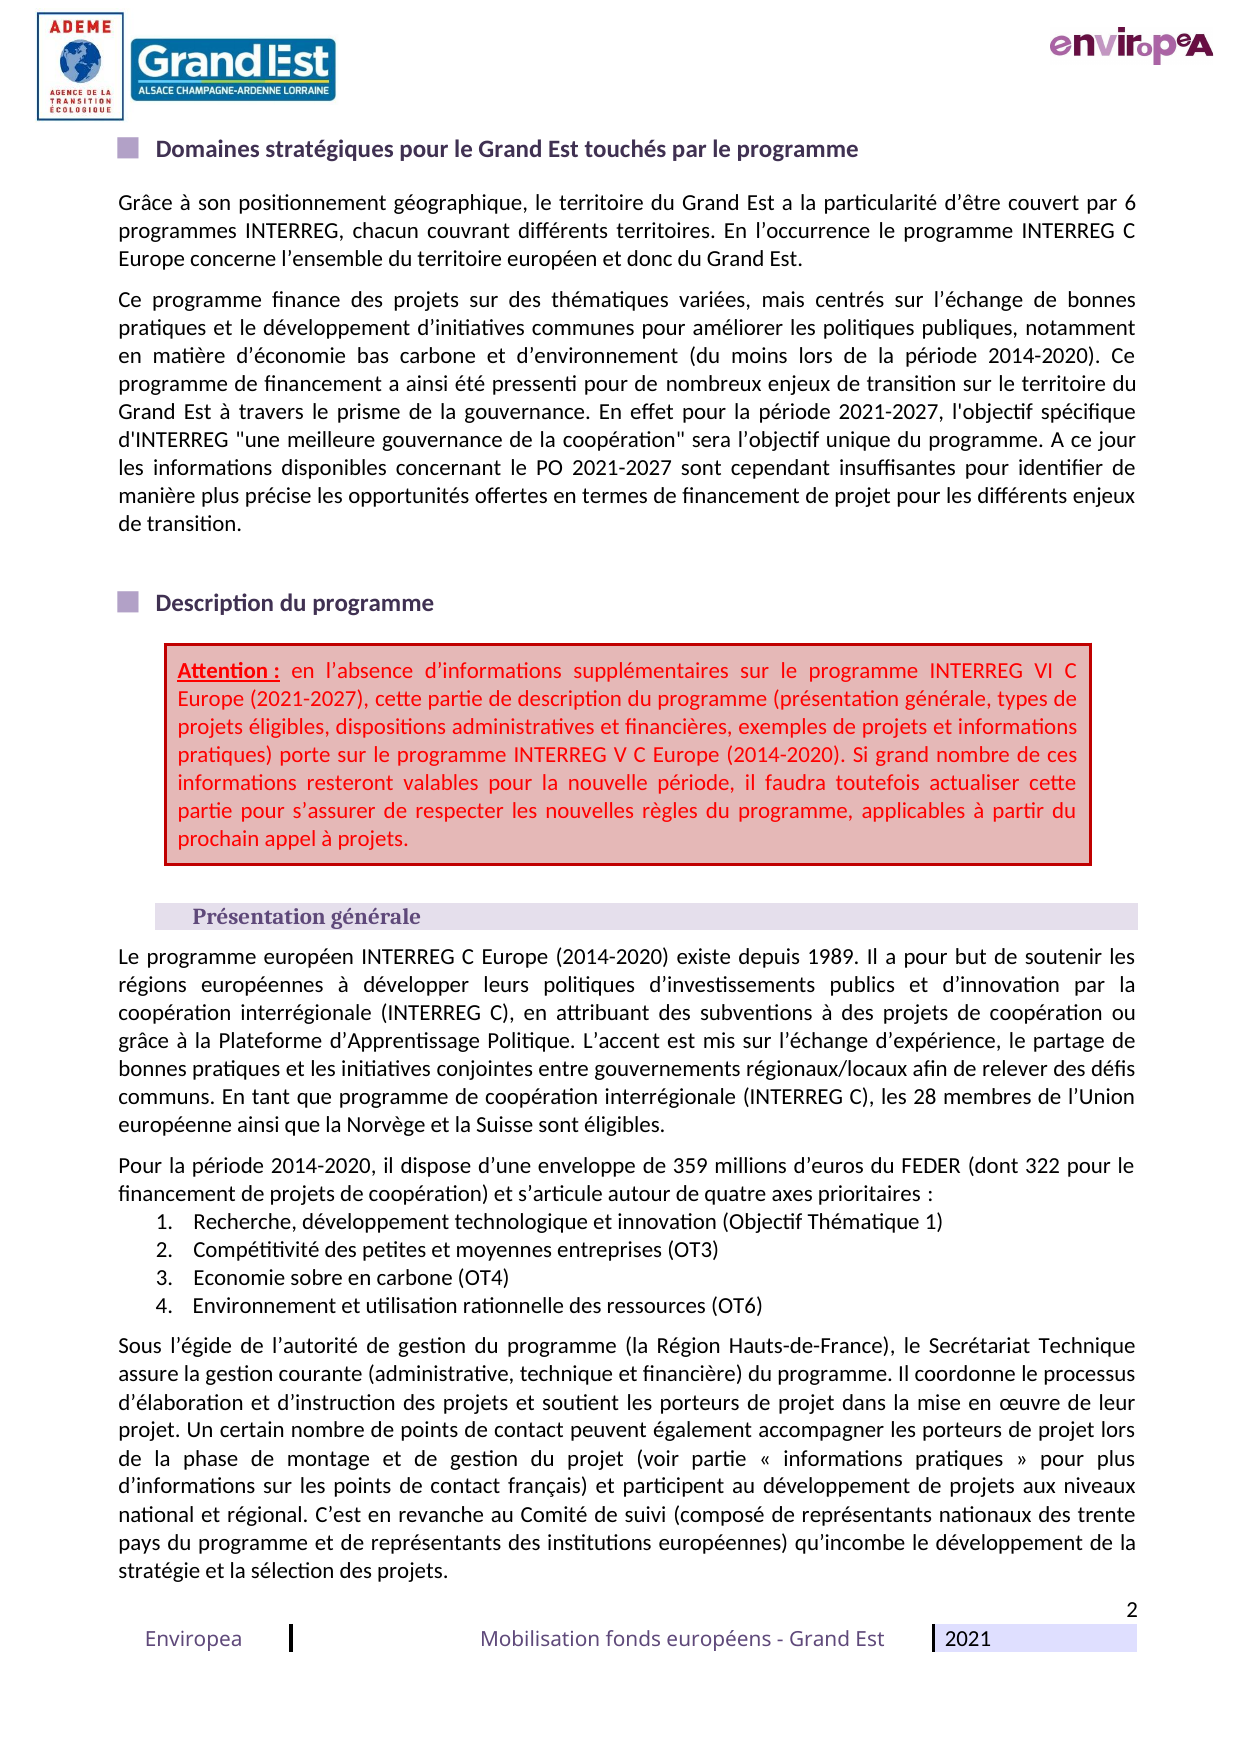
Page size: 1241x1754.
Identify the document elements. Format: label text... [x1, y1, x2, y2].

text Pour la période 2014-2020, il dispose d’une enveloppe de 359 millions d’euros du FEDER (dont 322 pour le financement de projets de coopération) et s’articule autour de quatre axes prioritaires : [118, 1151, 1138, 1207]
list Domaines stratégiques pour le Grand Est touchés par le programme [118, 133, 1138, 163]
text Sous l’égide de l’autorité de gestion du programme (la Région Hauts-de-France), le Secrétariat Technique assure la gestion courante (administrative, technique et financière) du programme. Il coordonne le processus d’élaboration et d’instruction des projets et soutient les porteurs de projet dans la mise en œuvre de leur projet. Un certain nombre de points de contact peuvent également accompagner les porteurs de projet lors de la phase de montage et de gestion du projet (voir partie « informations pratiques » pour plus d’informations sur les points de contact français) et participent au développement de projets aux niveaux national et régional. C’est en revanche au Comité de suivi (composé de représentants nationaux des trente pays du programme et de représentants des institutions européennes) qu’incombe le développement de la stratégie et la sélection des projets. [118, 1332, 1138, 1584]
list Compétitivité des petites et moyennes entreprises (OT3) [156, 1235, 1138, 1263]
list Grâce à son positionnement géographique, le territoire du Grand Est a la particularité d’être couvert par 6 programmes INTERREG, chacun couvrant différents territoires. En l’occurrence le programme INTERREG C Europe concerne l’ensemble du territoire européen et donc du Grand Est. [118, 188, 1138, 272]
subtitle Présentation générale [155, 903, 1138, 930]
list Environnement et utilisation rationnelle des ressources (OT6) [155, 1291, 1138, 1319]
text Attention : en l’absence d’informations supplémentaires sur le programme INTERREG VI C Europe (2021-2027), cette partie de description du programme (présentation générale, types de projets éligibles, dispositions administratives et financières, exemples de projets et informations pratiques) porte sur le programme INTERREG V C Europe (2014-2020). Si grand nombre de ces informations resteront valables pour la nouvelle période, il faudra toutefois actualiser cette partie pour s’assurer de respecter les nouvelles règles du programme, applicables à partir du prochain appel à projets. [167, 646, 1089, 863]
list Description du programme [118, 587, 1138, 618]
text Le programme européen INTERREG C Europe (2014-2020) existe depuis 1989. Il a pour but de soutenir les régions européennes à développer leurs politiques d’investissements publics et d’innovation par la coopération interrégionale (INTERREG C), en attribuant des subventions à des projets de coopération ou grâce à la Plateforme d’Apprentissage Politique. L’accent est mis sur l’échange d’expérience, le partage de bonnes pratiques et les initiatives conjointes entre gouvernements régionaux/locaux afin de relever des défis communs. En tant que programme de coopération interrégionale (INTERREG C), les 28 membres de l’Union européenne ainsi que la Norvège et la Suisse sont éligibles. [118, 942, 1138, 1138]
picture [25, 8, 339, 124]
list Ce programme finance des projets sur des thématiques variées, mais centrés sur l’échange de bonnes pratiques et le développement d’initiatives communes pour améliorer les politiques publiques, notamment en matière d’économie bas carbone et d’environnement (du moins lors de la période 2014-2020). Ce programme de financement a ainsi été pressenti pour de nombreux enjeux de transition sur le territoire du Grand Est à travers le prisme de la gouvernance. En effet pour la période 2021-2027, l'objectif spécifique d'INTERREG "une meilleure gouvernance de la coopération" sera l’objectif unique du programme. A ce jour les informations disponibles concernant le PO 2021-2027 sont cependant insuffisantes pour identifier de manière plus précise les opportunités offertes en termes de financement de projet pour les différents enjeux de transition. [118, 285, 1138, 537]
picture [1050, 27, 1214, 65]
list Recherche, développement technologique et innovation (Objectif Thématique 1) [156, 1207, 1138, 1235]
list Economie sobre en carbone (OT4) [156, 1263, 1138, 1291]
